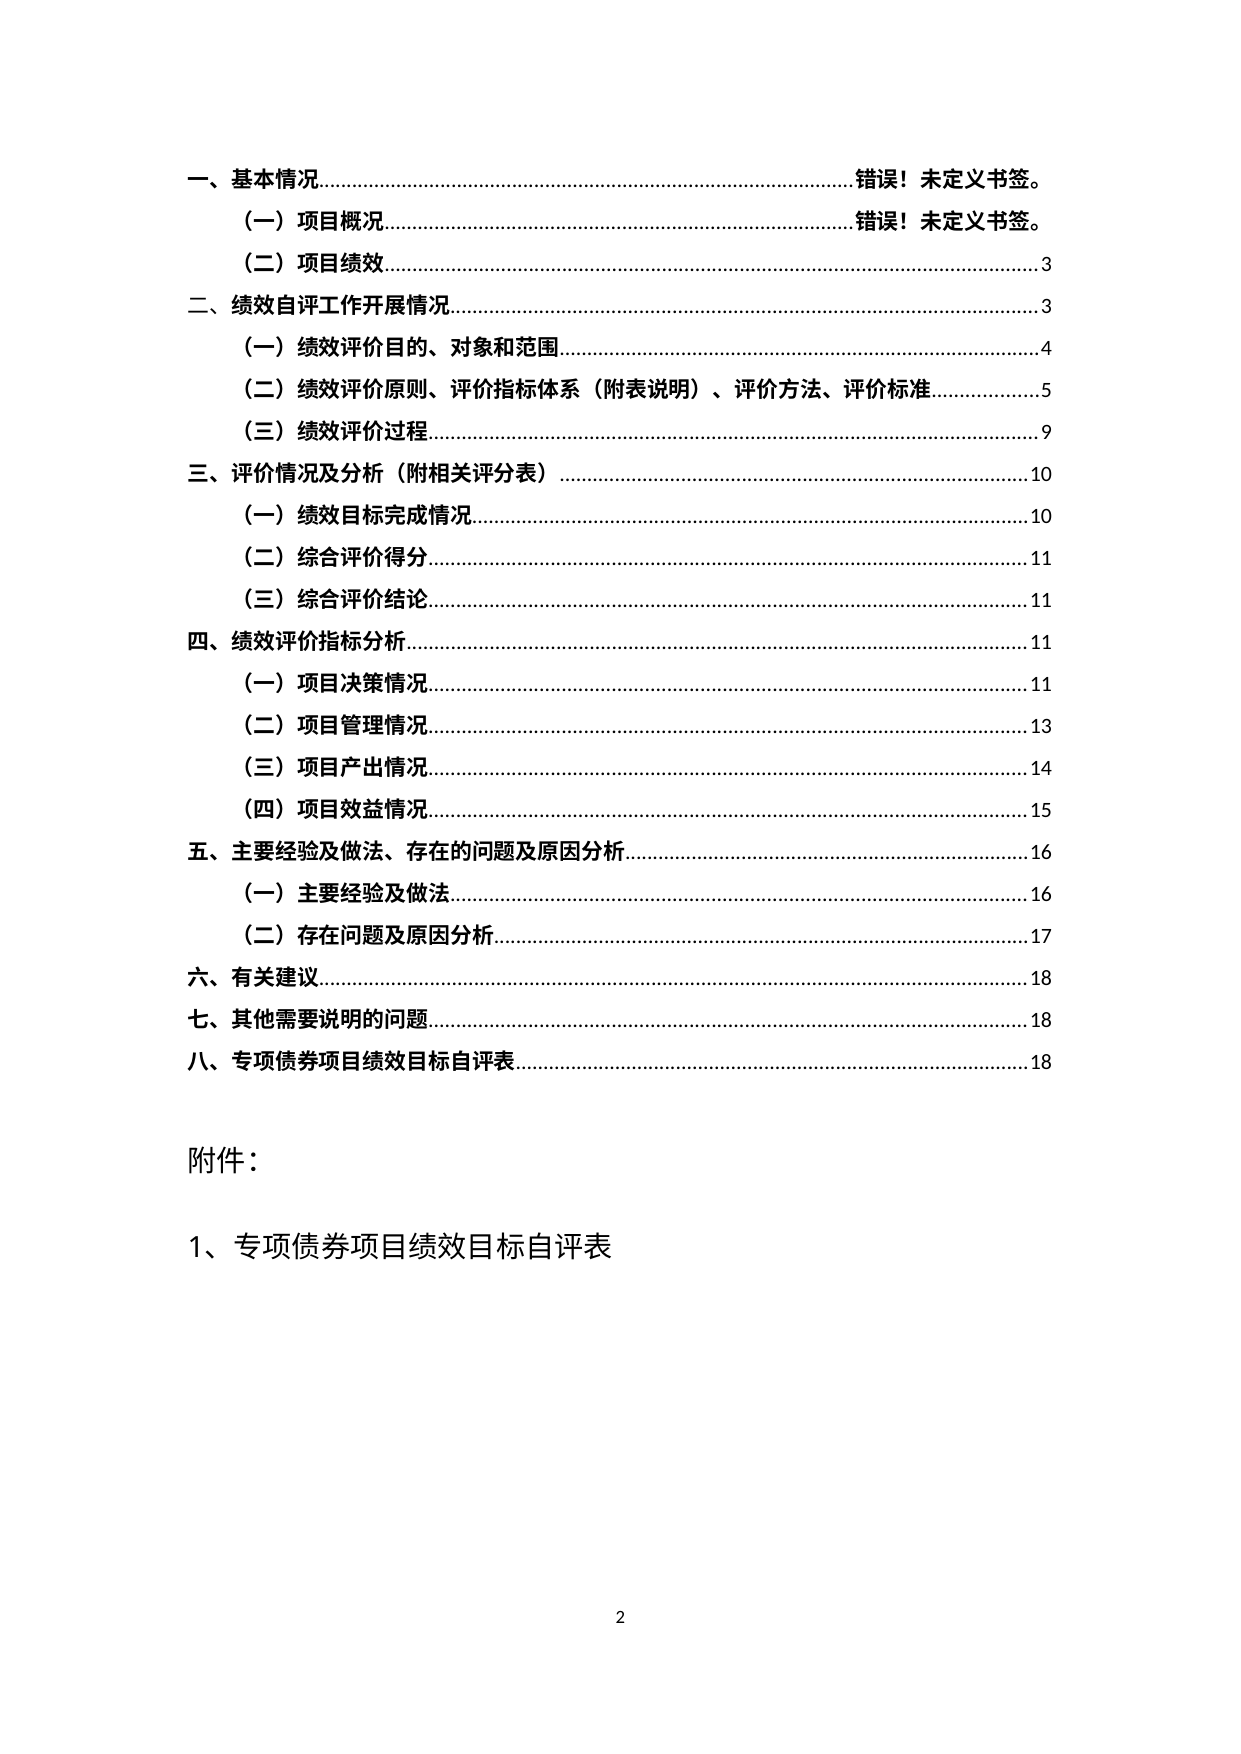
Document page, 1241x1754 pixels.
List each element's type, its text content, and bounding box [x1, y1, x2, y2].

text 附件： [187, 1126, 1053, 1191]
text 1、专项债券项目绩效目标自评表 [187, 1212, 1053, 1277]
